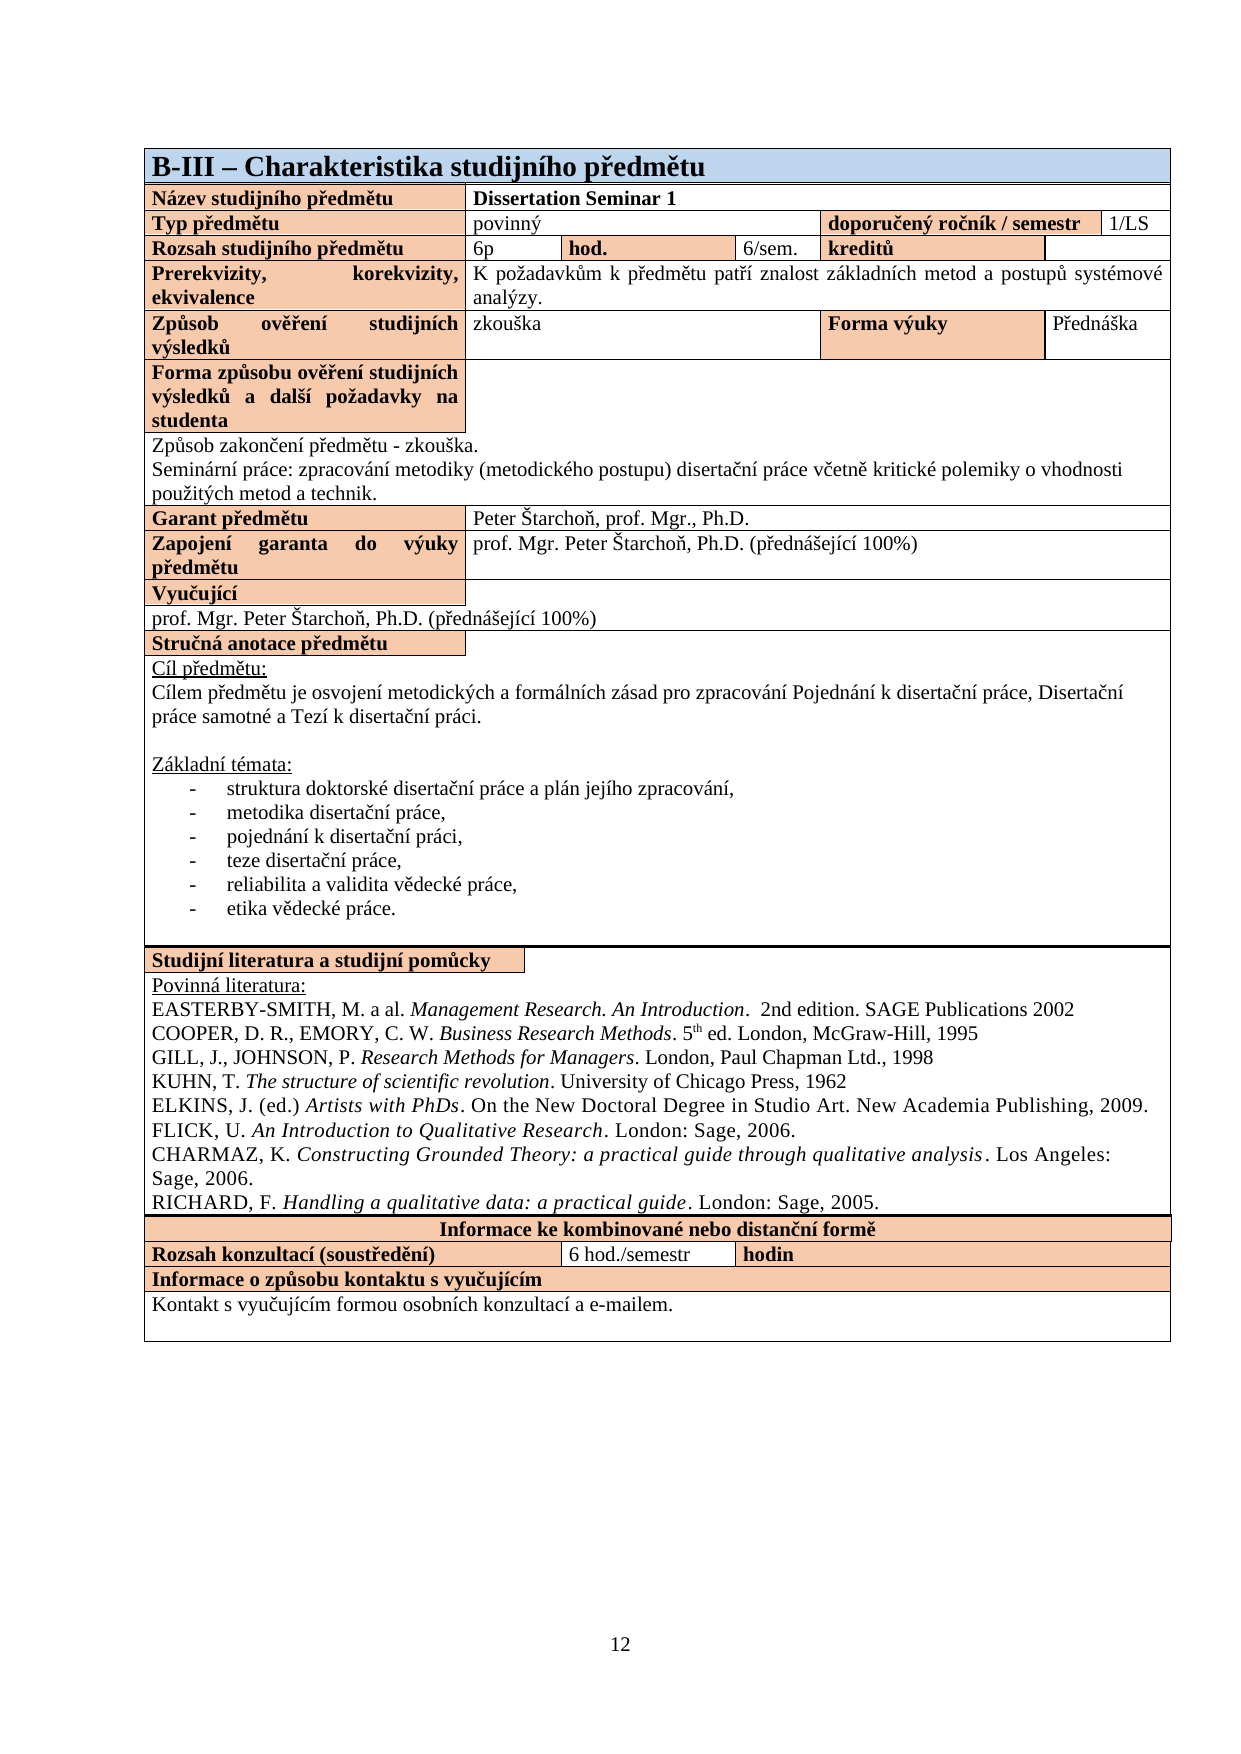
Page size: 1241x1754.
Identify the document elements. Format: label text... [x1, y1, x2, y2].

table_cell [466, 580, 1170, 604]
table_cell hod. [562, 236, 735, 260]
table_cell Způsob zakončení předmětu - zkouška. Seminární práce: zpracování metodiky (metodického postupu) disertační práce včetně kritické polemiky o vhodnosti použitých metod a technik. [377, 432, 1170, 505]
table_cell Rozsah studijního předmětu [145, 236, 465, 260]
table_header B-III – Charakteristika studijního předmětu [145, 149, 1170, 182]
table_cell Prerekvizity, korekvizity, ekvivalence [145, 261, 465, 309]
table_cell kreditů [821, 236, 1044, 260]
table_cell Název studijního předmětu [145, 185, 465, 209]
table_cell Informace o způsobu kontaktu s vyučujícím [145, 1267, 1170, 1291]
table_cell Studijní literatura a studijní pomůcky [145, 948, 524, 972]
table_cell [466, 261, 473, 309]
table_cell Povinná literatura: EASTERBY-SMITH, M. a al. Management Research. An Introduction. 2nd edition. SAGE Publications 2002 COOPER, D. R., EMORY, C. W. Business Research Methods. 5th ed. London, McGraw-Hill, 1995 GILL, J., JOHNSON, P. Research Methods for Managers. London, Paul Chapman Ltd., 1998 KUHN, T. The structure of scientific revolution. University of Chicago Press, 1962 ELKINS, J. (ed.) Artists with PhDs. On the New Doctoral Degree in Studio Art. New Academia Publishing, 2009. FLICK, U. An Introduction to Qualitative Research. London: Sage, 2006. CHARMAZ, K. Constructing Grounded Theory: a practical guide through qualitative analysis. Los Angeles: Sage, 2006. RICHARD, F. Handling a qualitative data: a practical guide. London: Sage, 2005. [145, 972, 1170, 1214]
table_cell povinný [466, 211, 820, 234]
table_cell [466, 360, 1170, 432]
table_cell 6p [466, 236, 561, 260]
table_cell prof. Mgr. Peter Štarchoň, Ph.D. (přednášející 100%) [466, 531, 1170, 579]
table_cell Rozsah konzultací (soustředění) [145, 1242, 561, 1266]
table_cell Přednáška [1046, 311, 1170, 359]
table_cell Typ předmětu [145, 211, 465, 234]
table_cell prof. Mgr. Peter Štarchoň, Ph.D. (přednášející 100%) [145, 605, 1170, 629]
table_cell K požadavkům k předmětu patří znalost základních metod a postupů systémové analýzy. [542, 261, 1170, 309]
table_cell Stručná anotace předmětu [145, 631, 465, 655]
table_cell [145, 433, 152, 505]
table_cell Cíl předmětu: Cílem předmětu je osvojení metodických a formálních zásad pro zpracování Pojednání k disertační práce, Disertační práce samotné a Tezí k disertační práci. Základní témata: struktura doktorské disertační práce a plán jejího zpracování, metodika disertační práce, pojednání k disertační práci, teze disertační práce, reliabilita a validita vědecké práce, etika vědecké práce. [145, 655, 1170, 944]
table_cell Způsob ověření studijních výsledků [145, 311, 465, 359]
table_cell [525, 948, 1170, 972]
table_cell [466, 631, 1170, 655]
table_cell Kontakt s vyučujícím formou osobních konzultací a e-mailem. [145, 1292, 1170, 1341]
table_cell [1046, 236, 1170, 260]
table_cell hodin [736, 1242, 1170, 1266]
table_cell Peter Štarchoň, prof. Mgr., Ph.D. [466, 506, 1170, 530]
table_cell Forma způsobu ověření studijních výsledků a další požadavky na studenta [145, 360, 465, 432]
table_cell zkouška [466, 311, 820, 359]
table_cell Informace ke kombinované nebo distanční formě [145, 1217, 1171, 1241]
table_cell Vyučující [145, 580, 465, 604]
table_cell Garant předmětu [145, 506, 465, 530]
table_cell 6 hod./semestr [562, 1242, 735, 1266]
table_cell 6/sem. [736, 236, 820, 260]
table_cell Dissertation Seminar 1 [466, 185, 1170, 209]
table_cell Forma výuky [821, 311, 1044, 359]
table_cell Zapojení garanta do výuky předmětu [145, 531, 465, 579]
table_cell 1/LS [1102, 211, 1170, 234]
table_cell doporučený ročník / semestr [821, 211, 1101, 234]
